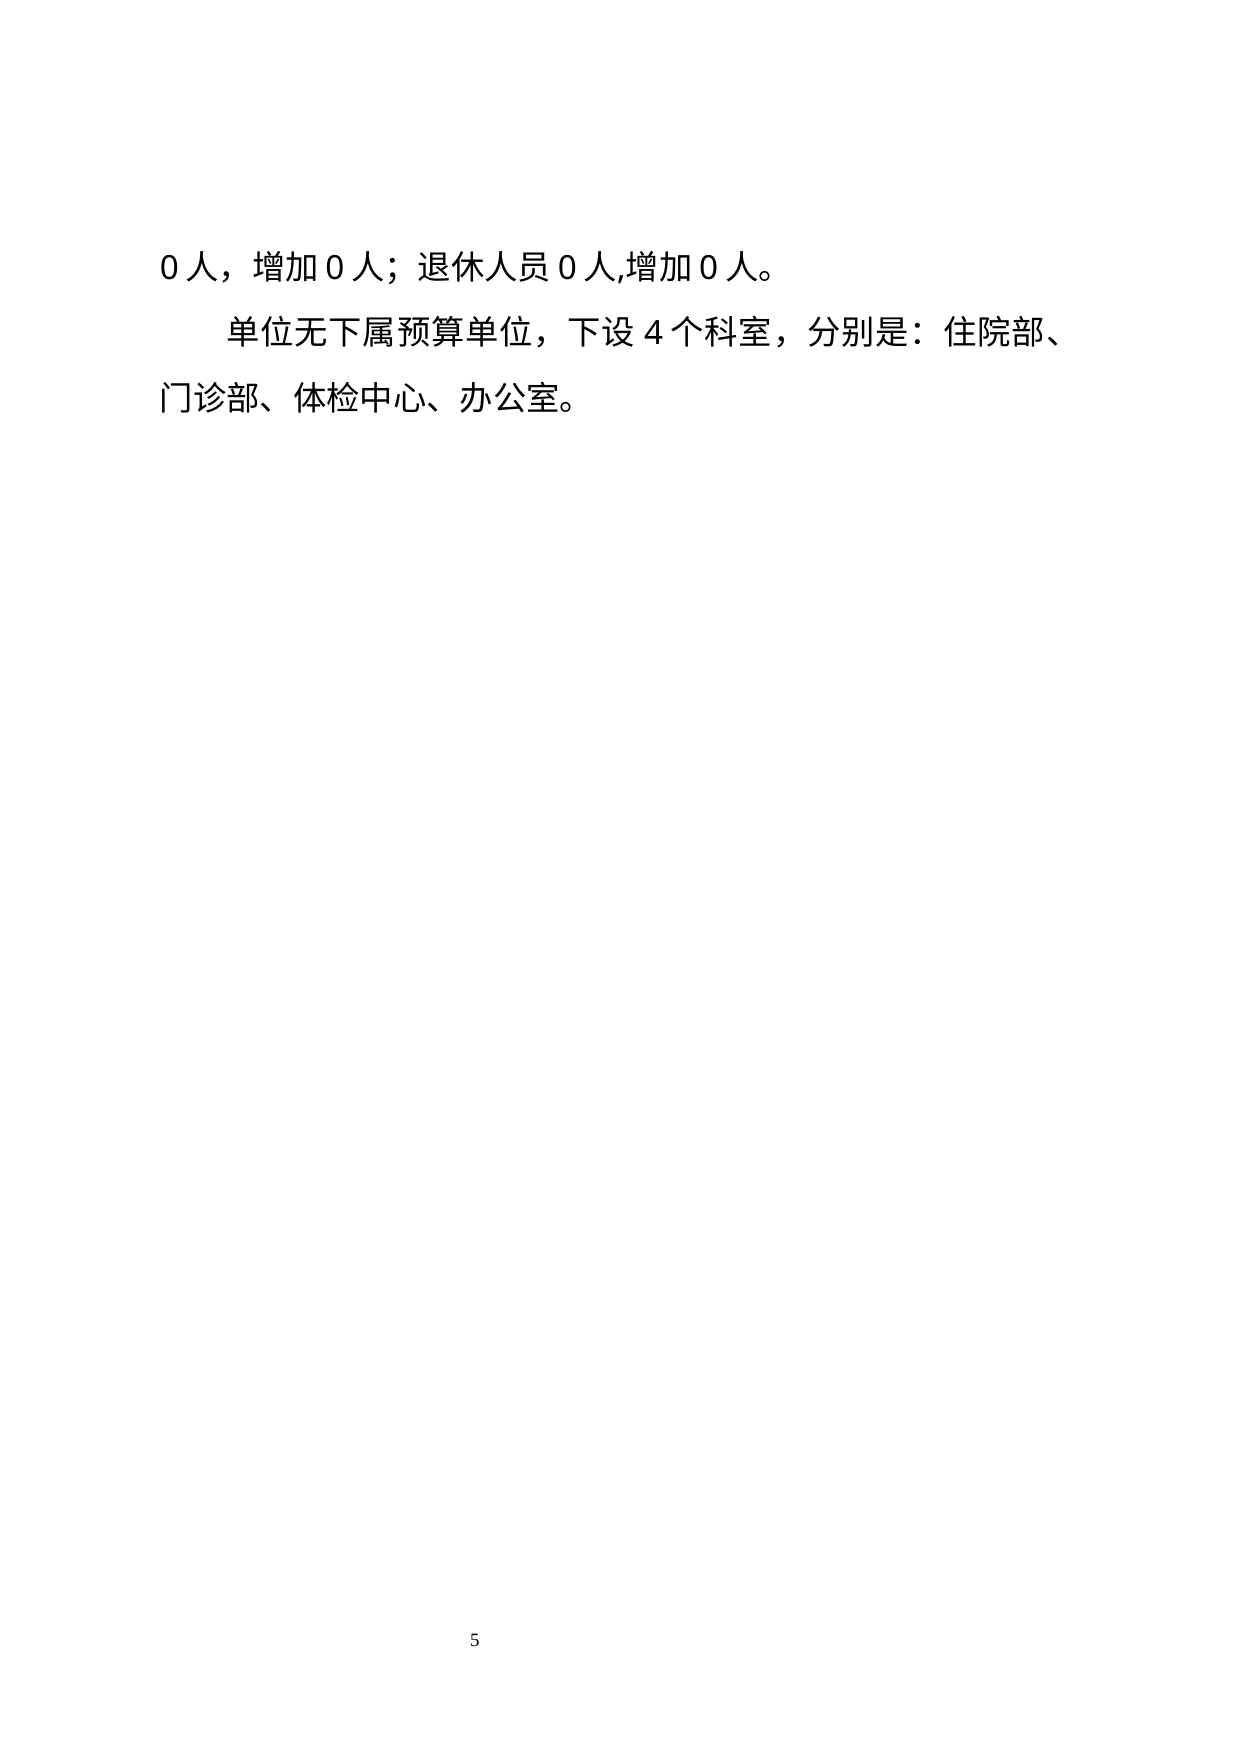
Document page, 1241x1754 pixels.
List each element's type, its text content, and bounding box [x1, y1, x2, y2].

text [159, 233, 1081, 298]
text 单位无下属预算单位，下设4个科室，分别是：住院部、门诊部、体检中心、办公室。 [159, 298, 1081, 428]
